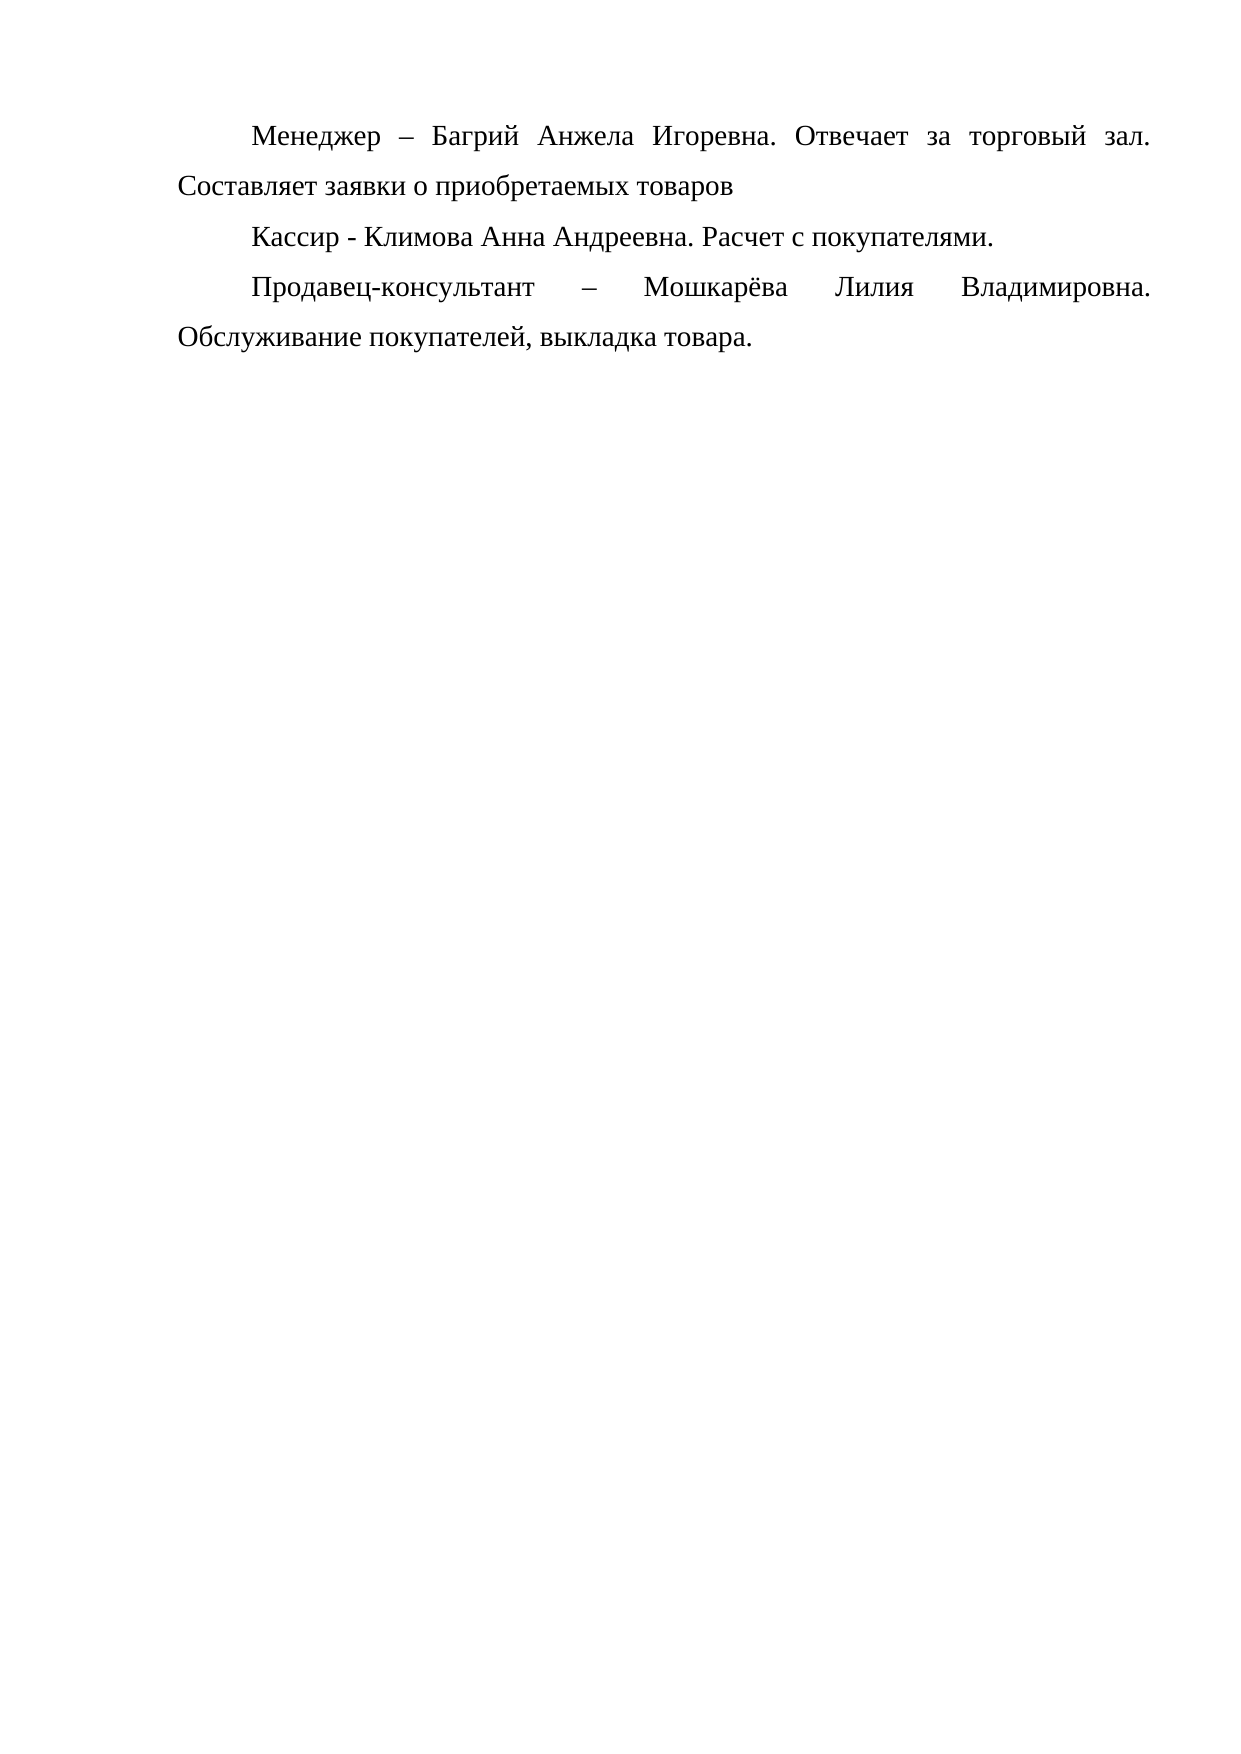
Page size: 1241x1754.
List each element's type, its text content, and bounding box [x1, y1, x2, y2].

text Менеджер – Багрий Анжела Игоревна. Отвечает за торговый зал. Составляет заявки о приобретаемых товаров [177, 118, 1152, 202]
text Кассир - Климова Анна Андреевна. Расчет с покупателями. [177, 219, 1152, 252]
text Продавец-консультант – Мошкарёва Лилия Владимировна. Обслуживание покупателей, выкладка товара. [177, 269, 1152, 353]
